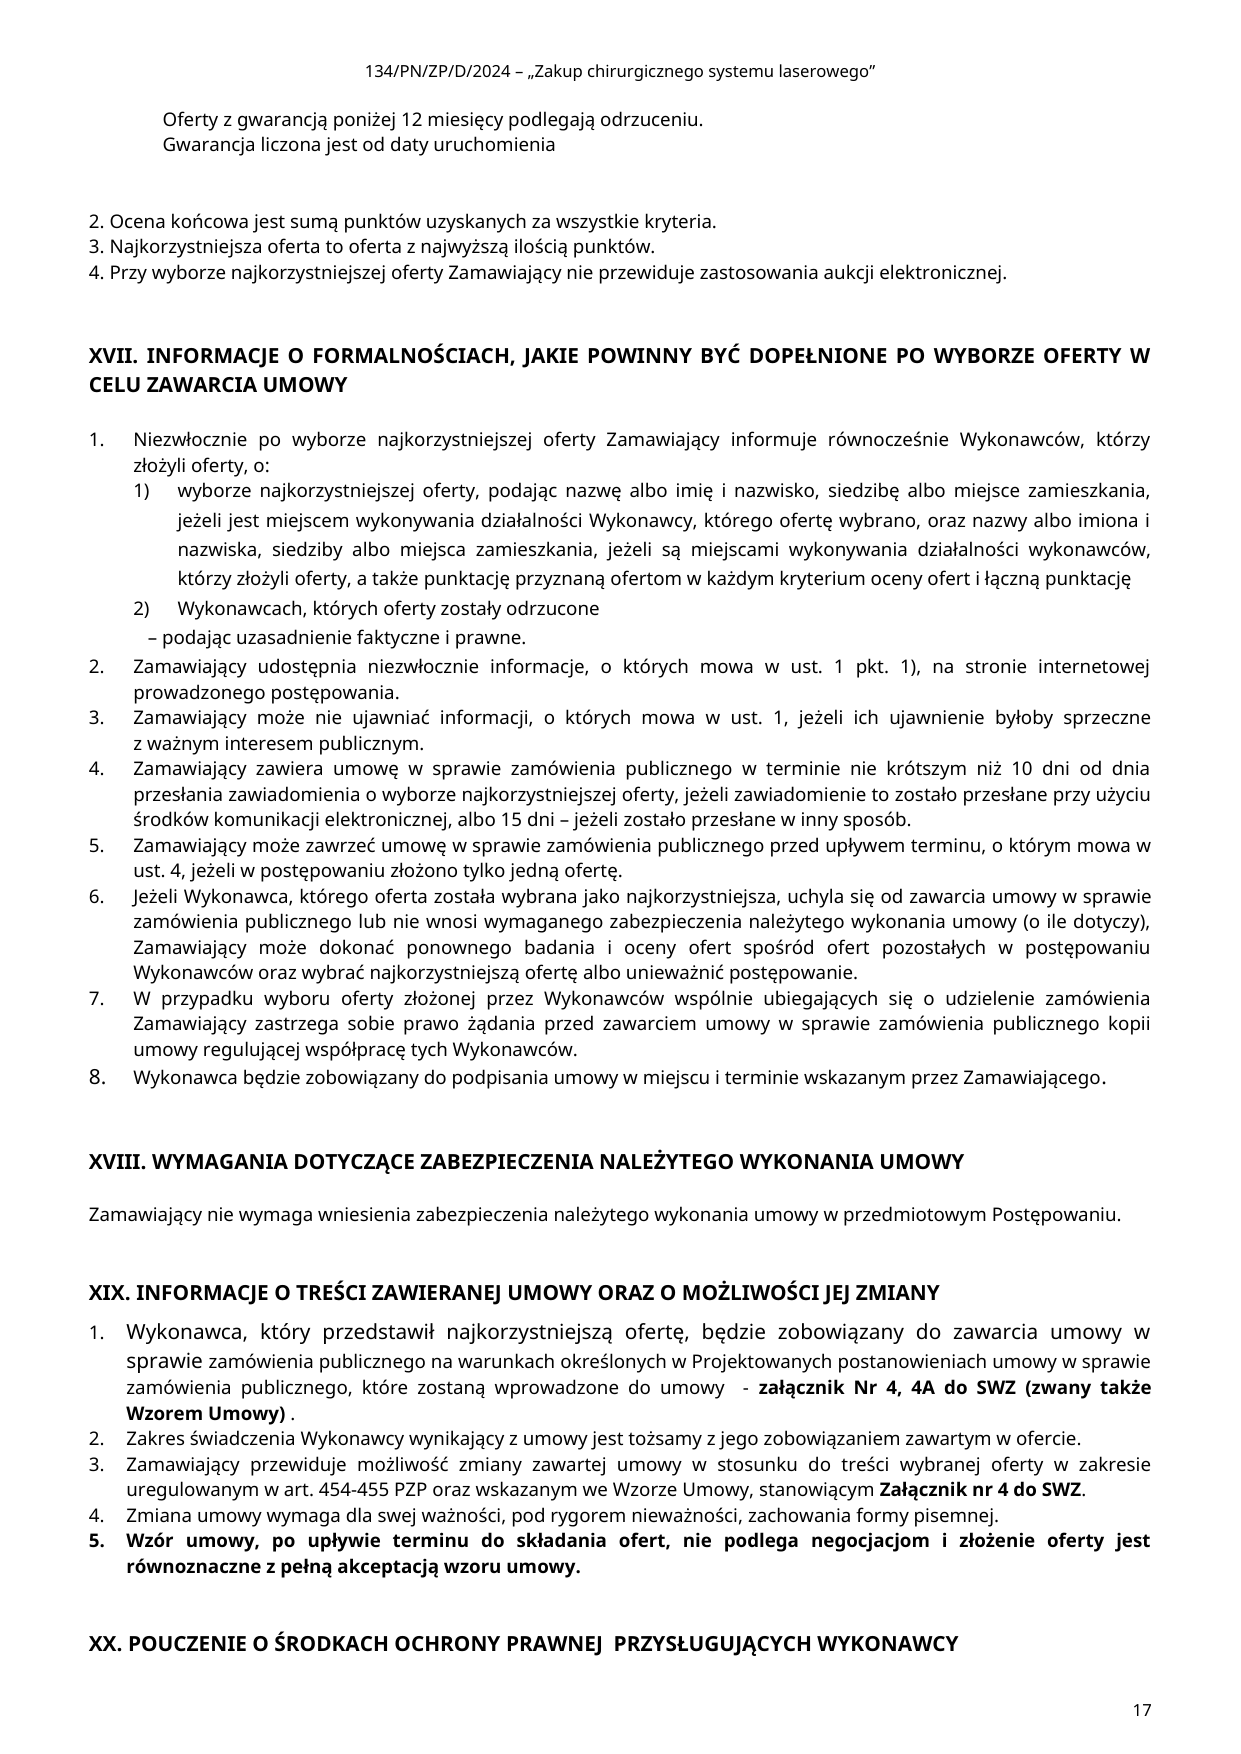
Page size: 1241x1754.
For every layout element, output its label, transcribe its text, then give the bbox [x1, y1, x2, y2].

list wyborze najkorzystniejszej oferty, podając nazwę albo imię i nazwisko, siedzibę albo miejsce zamieszkania, jeżeli jest miejscem wykonywania działalności Wykonawcy, którego ofertę wybrano, oraz nazwy albo imiona i nazwiska, siedziby albo miejsca zamieszkania, jeżeli są miejscami wykonywania działalności wykonawców, którzy złożyli oferty, a także punktację przyznaną ofertom w każdym kryterium oceny ofert i łączną punktację [133, 478, 1152, 591]
text XIX. Informacje o treści zawieranej umowy oraz O możliwości jej zmiany [89, 1278, 1152, 1306]
list W przypadku wyboru oferty złożonej przez Wykonawców wspólnie ubiegających się o udzielenie zamówienia Zamawiający zastrzega sobie prawo żądania przed zawarciem umowy w sprawie zamówienia publicznego kopii umowy regulującej współpracę tych Wykonawców. [89, 985, 1152, 1062]
text Zamawiający nie wymaga wniesienia zabezpieczenia należytego wykonania umowy w przedmiotowym Postępowaniu. [89, 1201, 1152, 1227]
list Zamawiający zawiera umowę w sprawie zamówienia publicznego w terminie nie krótszym niż 10 dni od dnia przesłania zawiadomienia o wyborze najkorzystniejszej oferty, jeżeli zawiadomienie to zostało przesłane przy użyciu środków komunikacji elektronicznej, albo 15 dni – jeżeli zostało przesłane w inny sposób. [89, 756, 1152, 832]
text XVIII. WYMAGANIA DOTYCZĄCE ZABEZPIECZENIA NALEŻYTEGO WYKONANIA UMOWY [89, 1147, 1152, 1176]
list Zamawiający może zawrzeć umowę w sprawie zamówienia publicznego przed upływem terminu, o którym mowa w ust. 4, jeżeli w postępowaniu złożono tylko jedną ofertę. [89, 832, 1152, 883]
list Zakres świadczenia Wykonawcy wynikający z umowy jest tożsamy z jego zobowiązaniem zawartym w ofercie. [89, 1425, 1152, 1451]
text XX. POUCZENIE O ŚRODKACH OCHRONY PRAWNEJ przysługujących wykonawcy [89, 1629, 1152, 1658]
list Zamawiający udostępnia niezwłocznie informacje, o których mowa w ust. 1 pkt. 1), na stronie internetowej prowadzonego postępowania. [89, 653, 1152, 704]
text XVII. Informacje o formalnościach, jakie powinny być dopełnione po wyborze oferty w celu zawarcia umowy [89, 341, 1152, 398]
list Wzór umowy, po upływie terminu do składania ofert, nie podlega negocjacjom i złożenie oferty jest równoznaczne z pełną akceptacją wzoru umowy. [89, 1527, 1152, 1578]
list Jeżeli Wykonawca, którego oferta została wybrana jako najkorzystniejsza, uchyla się od zawarcia umowy w sprawie zamówienia publicznego lub nie wnosi wymaganego zabezpieczenia należytego wykonania umowy (o ile dotyczy), Zamawiający może dokonać ponownego badania i oceny ofert spośród ofert pozostałych w postępowaniu Wykonawców oraz wybrać najkorzystniejszą ofertę albo unieważnić postępowanie. [89, 883, 1152, 985]
text 2. Ocena końcowa jest sumą punktów uzyskanych za wszystkie kryteria. [89, 208, 1152, 233]
list Zmiana umowy wymaga dla swej ważności, pod rygorem nieważności, zachowania formy pisemnej. [89, 1502, 1152, 1527]
text 3. Najkorzystniejsza oferta to oferta z najwyższą ilością punktów. [89, 233, 1152, 259]
text – podając uzasadnienie faktyczne i prawne. [148, 624, 1152, 650]
list Wykonawca, który przedstawił najkorzystniejszą ofertę, będzie zobowiązany do zawarcia umowy w sprawie zamówienia publicznego na warunkach określonych w Projektowanych postanowieniach umowy w sprawie zamówienia publicznego, które zostaną wprowadzone do umowy - załącznik Nr 4, 4A do SWZ (zwany także Wzorem Umowy) . [89, 1317, 1152, 1425]
list Wykonawcach, których oferty zostały odrzucone [133, 595, 1152, 620]
list Niezwłocznie po wyborze najkorzystniejszej oferty Zamawiający informuje równocześnie Wykonawców, którzy złożyli oferty, o: [89, 427, 1152, 478]
text 4. Przy wyborze najkorzystniejszej oferty Zamawiający nie przewiduje zastosowania aukcji elektronicznej. [89, 259, 1152, 284]
text Oferty z gwarancją poniżej 12 miesięcy podlegają odrzuceniu. Gwarancja liczona jest od daty uruchomienia [162, 106, 1152, 157]
list Zamawiający może nie ujawniać informacji, o których mowa w ust. 1, jeżeli ich ujawnienie byłoby sprzeczne z ważnym interesem publicznym. [89, 704, 1152, 756]
list Zamawiający przewiduje możliwość zmiany zawartej umowy w stosunku do treści wybranej oferty w zakresie uregulowanym w art. 454-455 PZP oraz wskazanym we Wzorze Umowy, stanowiącym Załącznik nr 4 do SWZ. [89, 1451, 1152, 1502]
list Wykonawca będzie zobowiązany do podpisania umowy w miejscu i terminie wskazanym przez Zamawiającego. [89, 1062, 1152, 1090]
